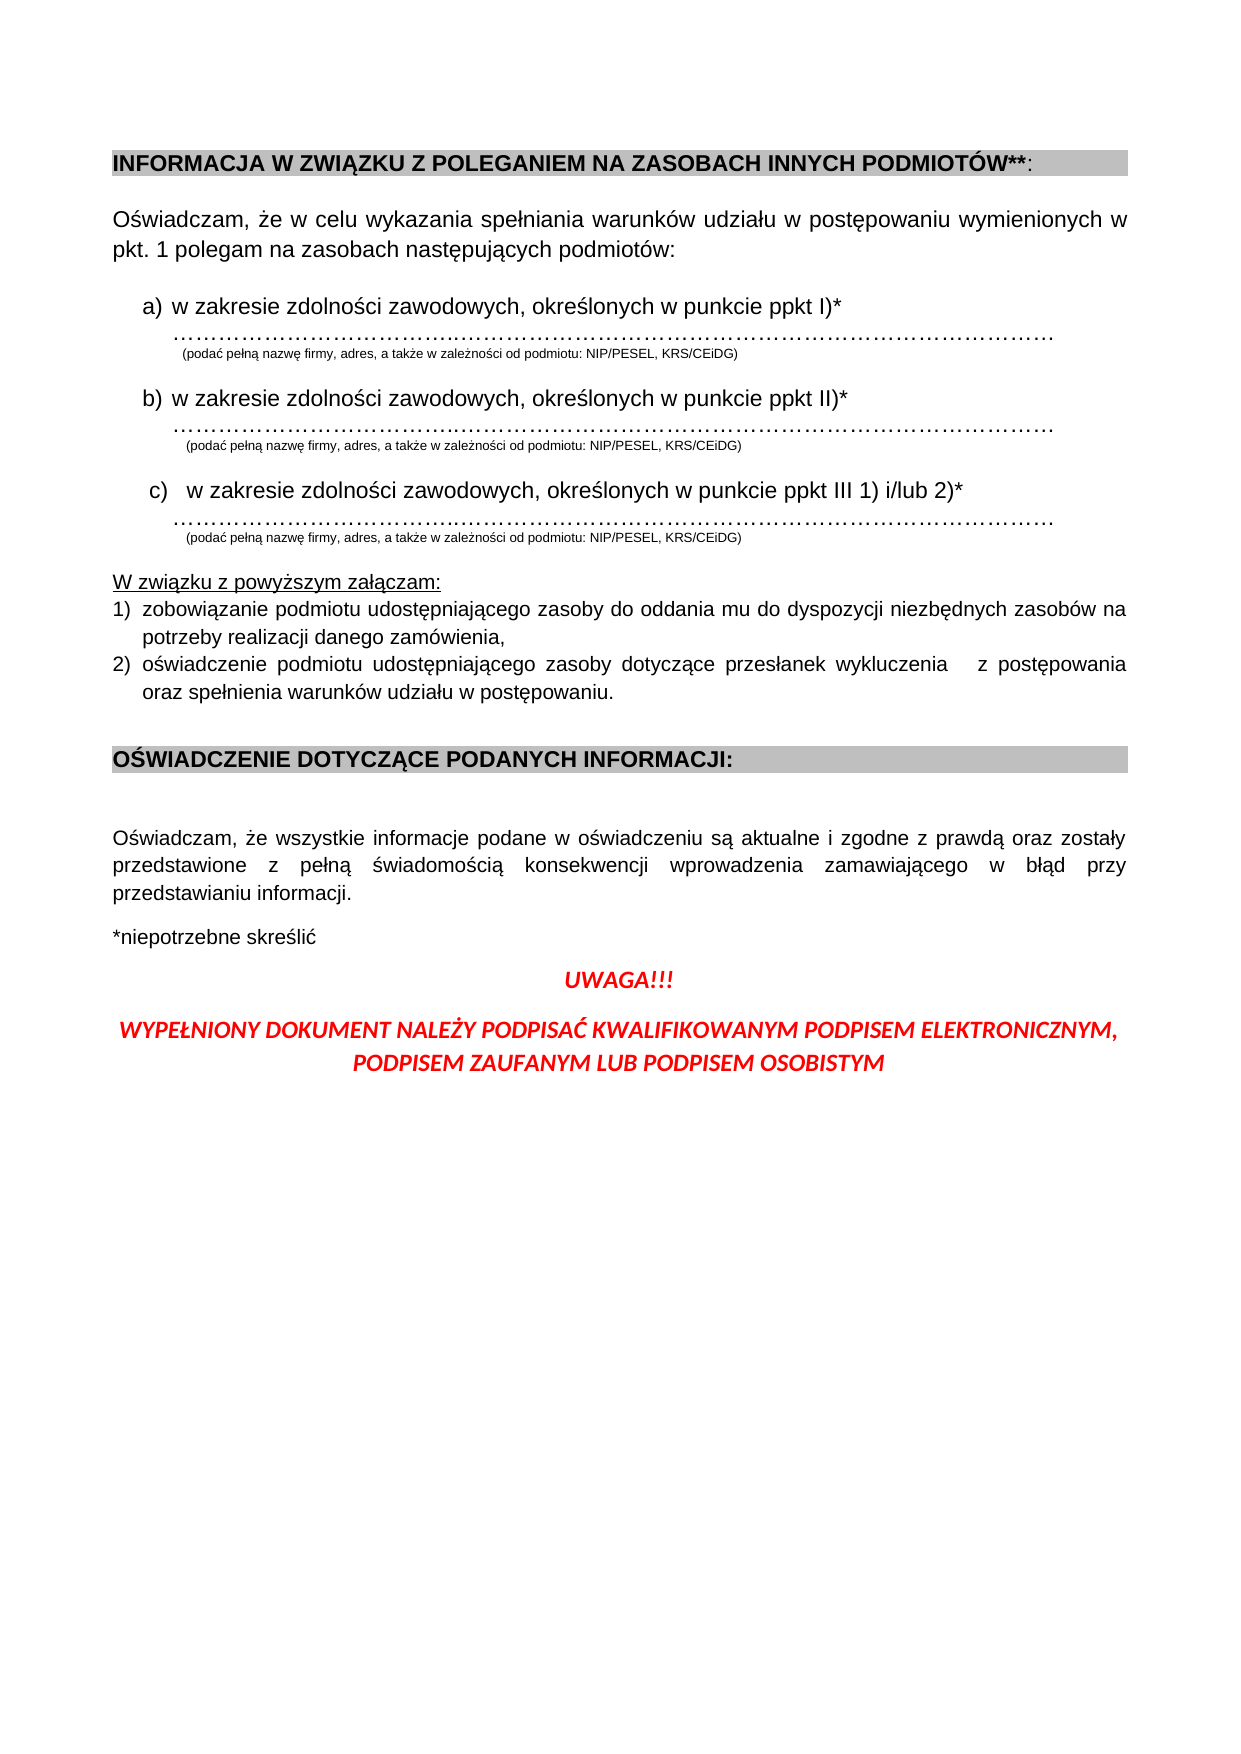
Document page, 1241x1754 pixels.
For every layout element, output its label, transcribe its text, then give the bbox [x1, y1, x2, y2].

text W związku z powyższym załączam: [112, 569, 1128, 593]
list zobowiązanie podmiotu udostępniającego zasoby do oddania mu do dyspozycji niezbędnych zasobów na potrzeby realizacji danego zamówienia, [112, 597, 1128, 648]
list w zakresie zdolności zawodowych, określonych w punkcie ppkt II)* [142, 385, 1128, 411]
list w zakresie zdolności zawodowych, określonych w punkcie ppkt III 1) i/lub 2)* [149, 477, 1128, 504]
list oświadczenie podmiotu udostępniającego zasoby dotyczące przesłanek wykluczenia z postępowania oraz spełnienia warunków udziału w postępowaniu. [112, 652, 1128, 703]
text (podać pełną nazwę firmy, adres, a także w zależności od podmiotu: NIP/PESEL, KRS/CEiDG) [112, 438, 1128, 464]
text Oświadczam, że w celu wykazania spełniania warunków udziału w postępowaniu wymienionych w pkt. 1 polegam na zasobach następujących podmiotów: [112, 206, 1128, 263]
text ………………………………..…………………………………………………………………… [172, 411, 1128, 438]
text WYPEŁNIONY DOKUMENT NALEŻY PODPISAĆ KWALIFIKOWANYM PODPISEM ELEKTRONICZNYM, PODPISEM ZAUFANYM LUB PODPISEM OSOBISTYM [112, 1014, 1128, 1078]
text ………………………………..…………………………………………………………………… [172, 319, 1128, 346]
text ………………………………..…………………………………………………………………… [172, 504, 1128, 530]
text (podać pełną nazwę firmy, adres, a także w zależności od podmiotu: NIP/PESEL, KRS/CEiDG) [112, 346, 1128, 372]
text *niepotrzebne skreślić [112, 924, 1128, 948]
text INFORMACJA W ZWIĄZKU Z POLEGANIEM NA ZASOBACH INNYCH PODMIOTÓW**: [112, 150, 1128, 176]
text (podać pełną nazwę firmy, adres, a także w zależności od podmiotu: NIP/PESEL, KRS/CEiDG) [112, 530, 1128, 556]
list w zakresie zdolności zawodowych, określonych w punkcie ppkt I)* [142, 293, 1128, 319]
text Oświadczam, że wszystkie informacje podane w oświadczeniu są aktualne i zgodne z prawdą oraz zostały przedstawione z pełną świadomością konsekwencji wprowadzenia zamawiającego w błąd przy przedstawianiu informacji. [112, 825, 1128, 904]
text UWAGA!!! [112, 964, 1128, 995]
text OŚWIADCZENIE DOTYCZĄCE PODANYCH INFORMACJI: [112, 746, 1128, 773]
